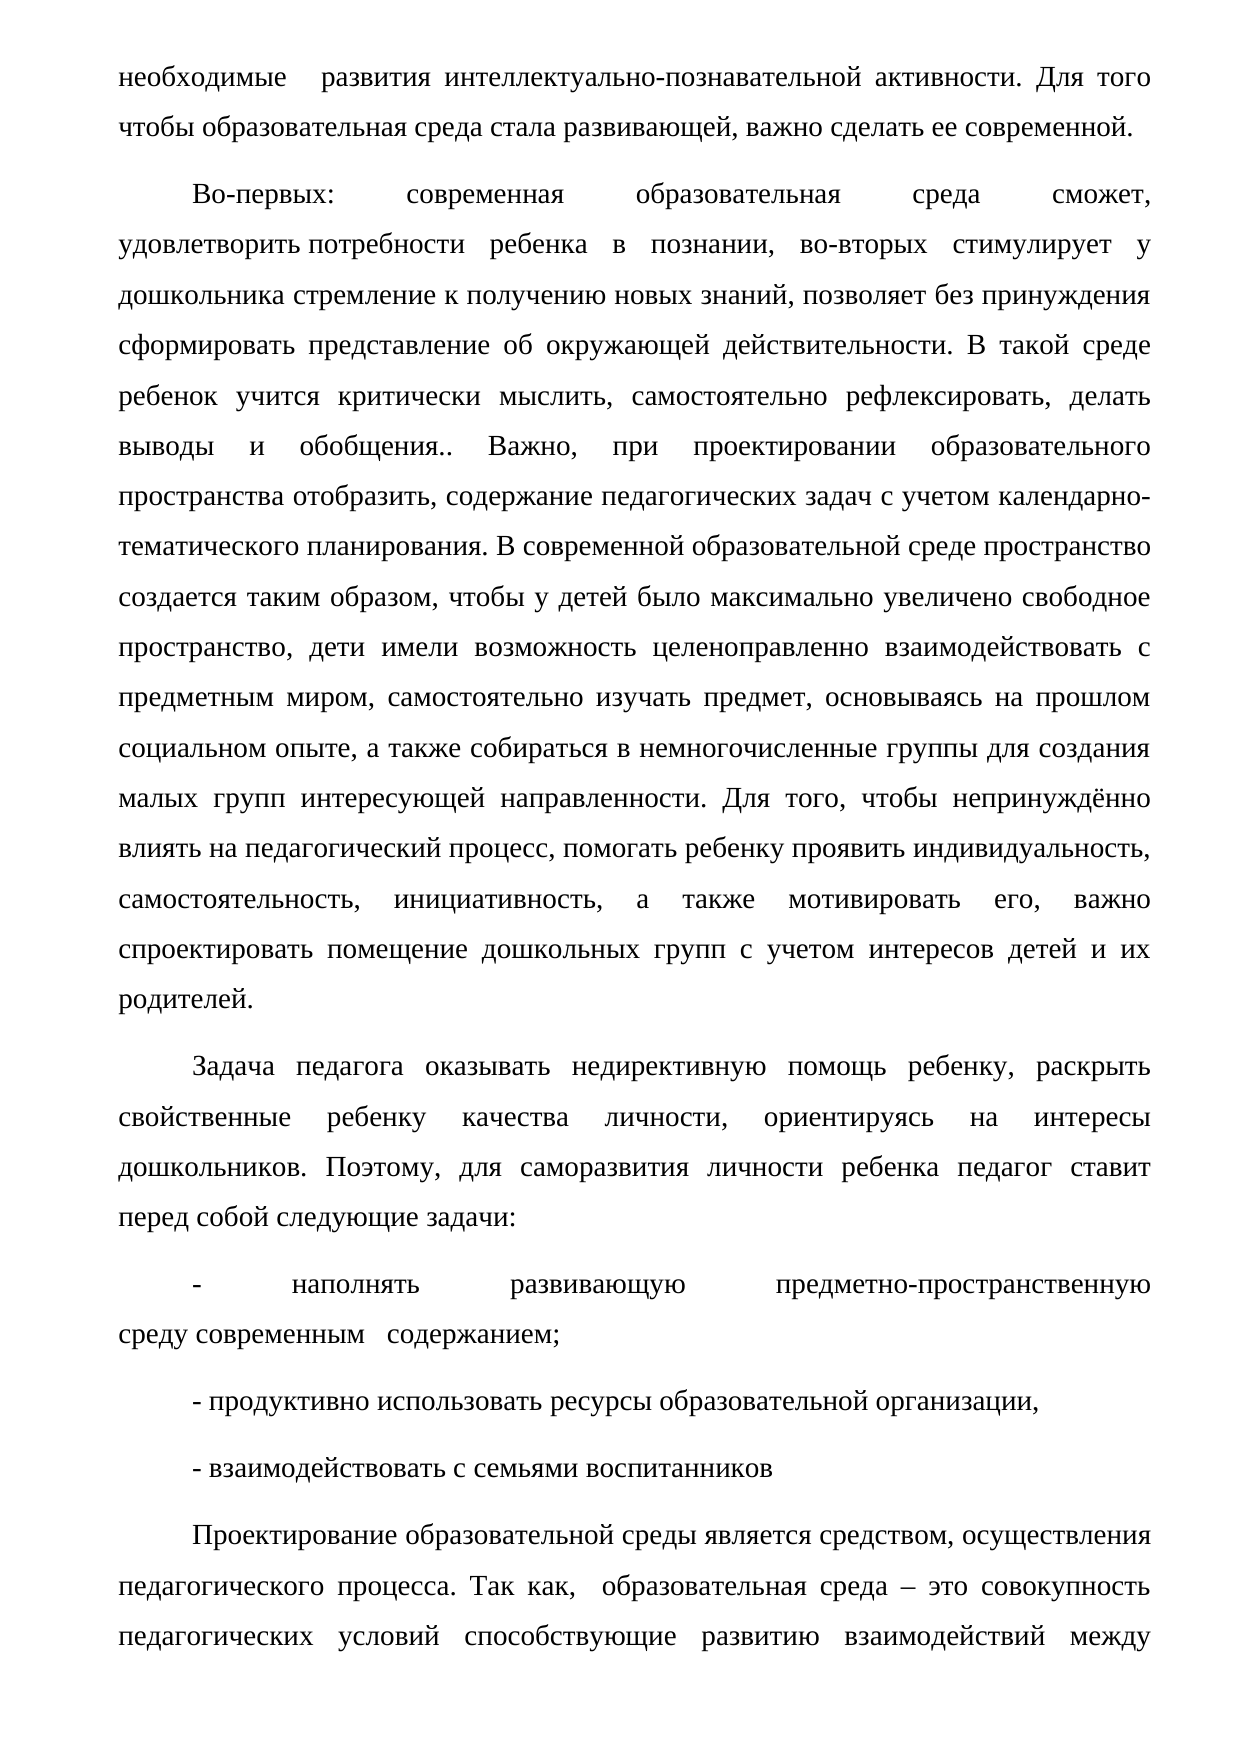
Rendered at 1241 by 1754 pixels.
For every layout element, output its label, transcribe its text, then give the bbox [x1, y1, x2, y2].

text - наполнять развивающую предметно-пространственную среду современным содержанием; [118, 1266, 1152, 1350]
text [118, 59, 1152, 143]
text - продуктивно использовать ресурсы образовательной организации, [118, 1383, 1152, 1417]
text - взаимодействовать с семьями воспитанников [118, 1451, 1152, 1484]
text Задача педагога оказывать недирективную помощь ребенку, раскрыть свойственные ребенку качества личности, ориентируясь на интересы дошкольников. Поэтому, для саморазвития личности ребенка педагог ставит перед собой следующие задачи: [118, 1048, 1152, 1233]
text Во-первых: современная образовательная среда сможет, удовлетворить потребности ребенка в познании, во-вторых стимулирует у дошкольника стремление к получению новых знаний, позволяет без принуждения сформировать представление об окружающей действительности. В такой среде ребенок учится критически мыслить, самостоятельно рефлексировать, делать выводы и обобщения.. Важно, при проектировании образовательного пространства отобразить, содержание педагогических задач с учетом календарно- тематического планирования. В современной образовательной среде пространство создается таким образом, чтобы у детей было максимально увеличено свободное пространство, дети имели возможность целеноправленно взаимодействовать с предметным миром, самостоятельно изучать предмет, основываясь на прошлом социальном опыте, а также собираться в немногочисленные группы для создания малых групп интересующей направленности. Для того, чтобы непринуждённо влиять на педагогический процесс, помогать ребенку проявить индивидуальность, самостоятельность, инициативность, а также мотивировать его, важно спроектировать помещение дошкольных групп с учетом интересов детей и их родителей. [118, 176, 1152, 1015]
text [118, 1517, 1152, 1652]
